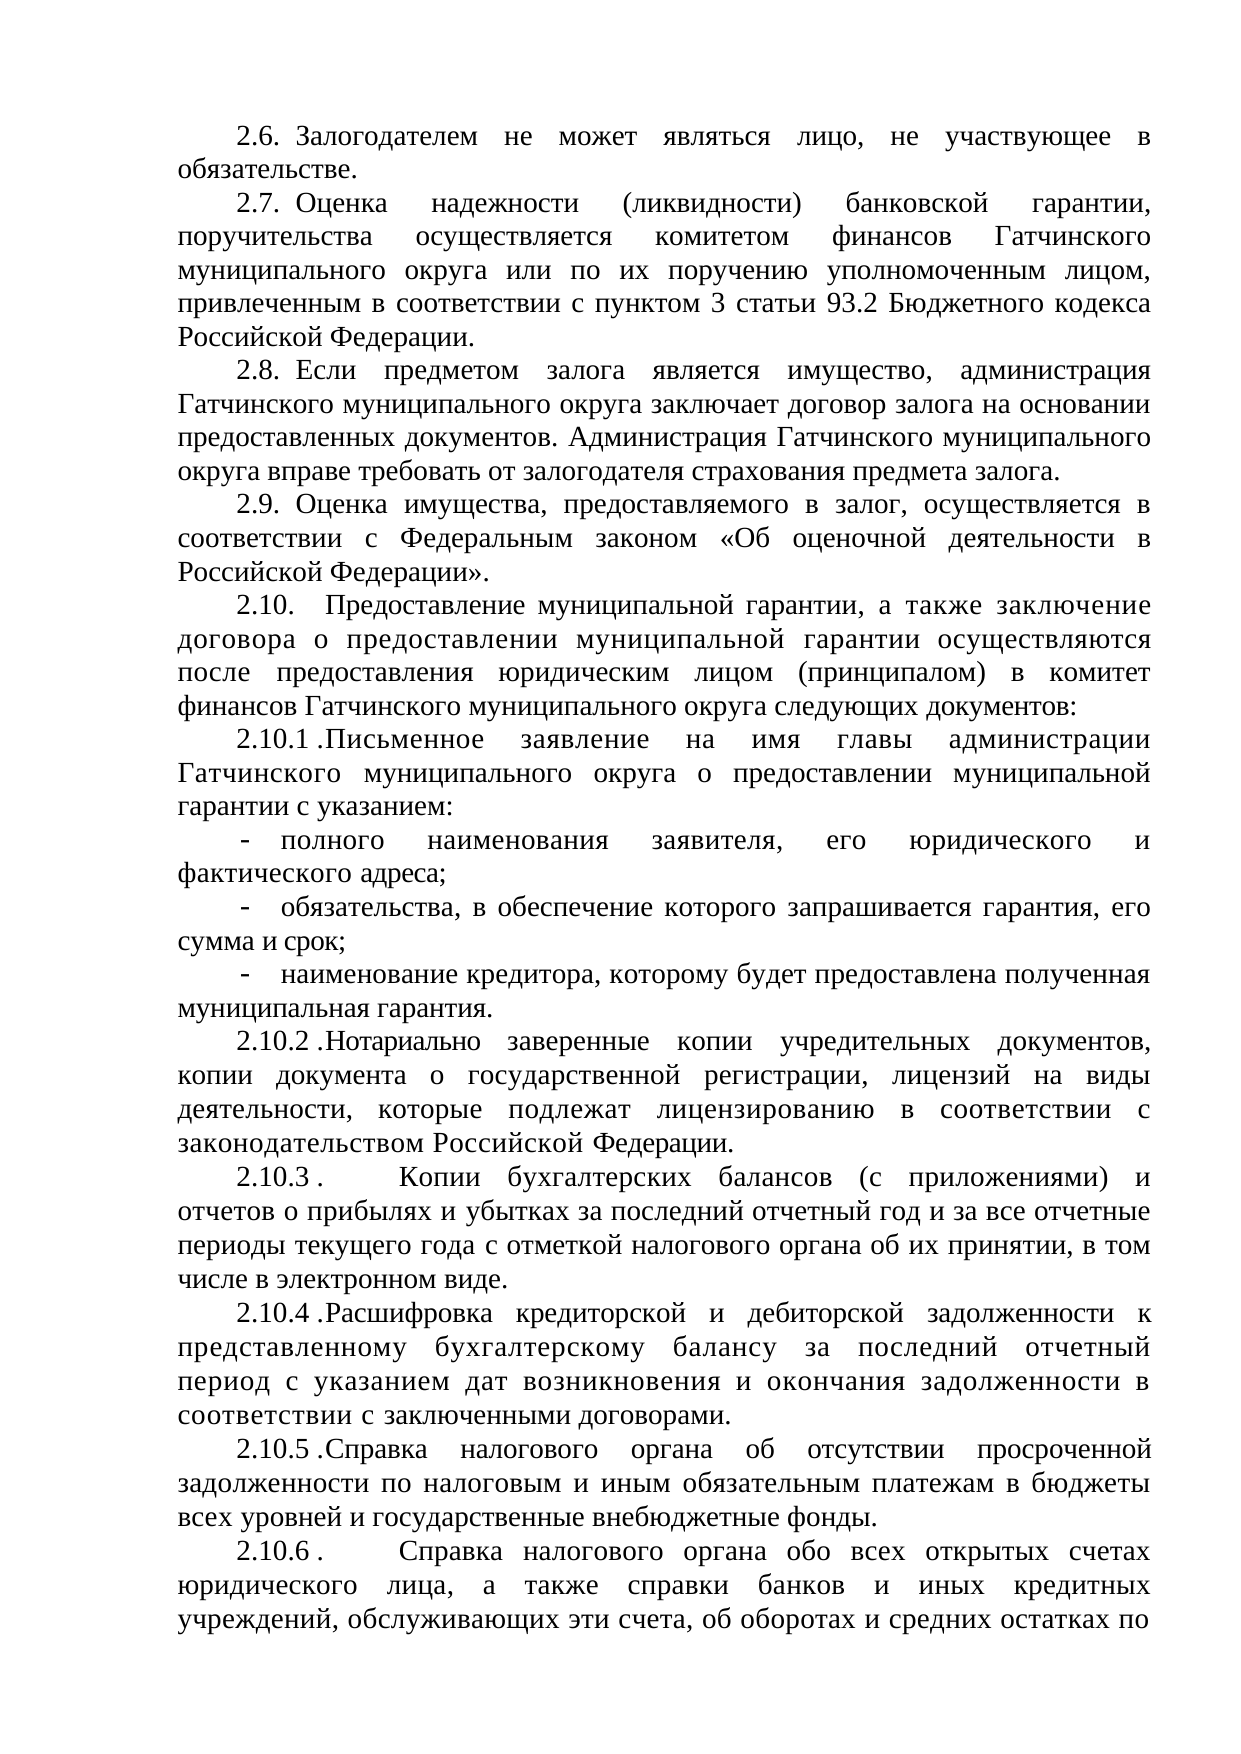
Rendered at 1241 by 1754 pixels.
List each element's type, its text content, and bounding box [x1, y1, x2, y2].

list Копии бухгалтерских балансов (с приложениями) и отчетов о прибылях и убытках за последний отчетный год и за все отчетные периоды текущего года с отметкой налогового органа об их принятии, в том числе в электронном виде. [177, 1159, 1152, 1295]
list Залогодателем не может являться лицо, не участвующее в обязательстве. [177, 118, 1152, 185]
list Оценка надежности (ликвидности) банковской гарантии, поручительства осуществляется комитетом финансов Гатчинского муниципального округа или по их поручению уполномоченным лицом, привлеченным в соответствии с пунктом 3 статьи 93.2 Бюджетного кодекса Российской Федерации. [177, 185, 1152, 353]
list Предоставление муниципальной гарантии, а также заключение договора о предоставлении муниципальной гарантии осуществляются после предоставления юридическим лицом (принципалом) в комитет финансов Гатчинского муниципального округа следующих документов: [177, 588, 1152, 722]
list Справка налогового органа об отсутствии просроченной задолженности по налоговым и иным обязательным платежам в бюджеты всех уровней и государственные внебюджетные фонды. [177, 1431, 1152, 1533]
list полного наименования заявителя, его юридического и фактического адреса; [177, 822, 1152, 889]
list Если предметом залога является имущество, администрация Гатчинского муниципального округа заключает договор залога на основании предоставленных документов. Администрация Гатчинского муниципального округа вправе требовать от залогодателя страхования предмета залога. [177, 353, 1152, 487]
list Расшифровка кредиторской и дебиторской задолженности к представленному бухгалтерскому балансу за последний отчетный период с указанием дат возникновения и окончания задолженности в соответствии с заключенными договорами. [177, 1295, 1152, 1431]
list обязательства, в обеспечение которого запрашивается гарантия, его сумма и срок; [177, 889, 1152, 957]
list наименование кредитора, которому будет предоставлена полученная муниципальная гарантия. [177, 957, 1152, 1024]
list Письменное заявление на имя главы администрации Гатчинского муниципального округа о предоставлении муниципальной гарантии с указанием: [177, 722, 1152, 822]
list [177, 1533, 1152, 1635]
list Нотариально заверенные копии учредительных документов, копии документа о государственной регистрации, лицензий на виды деятельности, которые подлежат лицензированию в соответствии с законодательством Российской Федерации. [177, 1024, 1152, 1159]
list Оценка имущества, предоставляемого в залог, осуществляется в соответствии с Федеральным законом «Об оценочной деятельности в Российской Федерации». [177, 487, 1152, 588]
